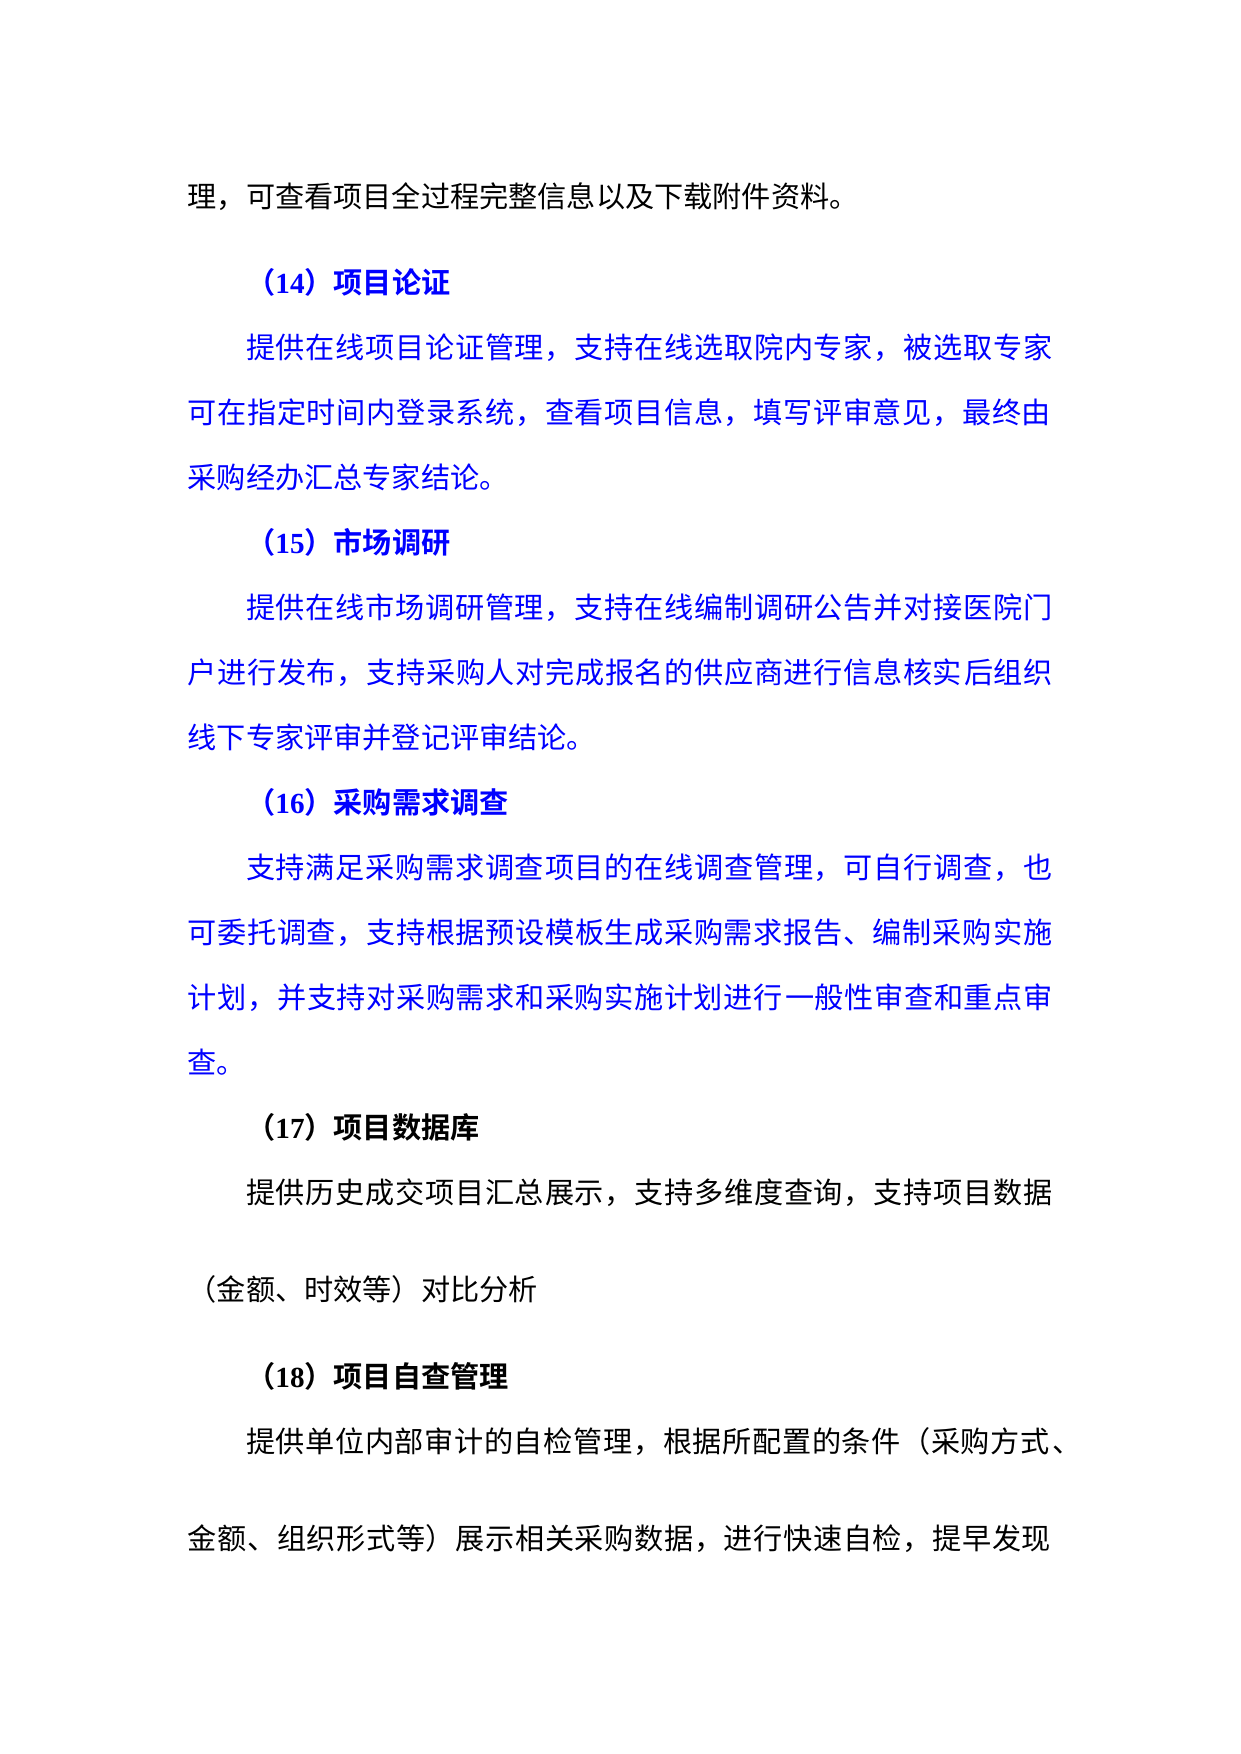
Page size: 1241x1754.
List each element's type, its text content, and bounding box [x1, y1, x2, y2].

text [187, 162, 1053, 227]
text 提供在线市场调研管理，支持在线编制调研公告并对接医院门户进行发布，支持采购人对完成报名的供应商进行信息核实后组织线下专家评审并登记评审结论。 [187, 573, 1053, 768]
list 采购需求调查 [187, 768, 1053, 833]
text 提供历史成交项目汇总展示，支持多维度查询，支持项目数据（金额、时效等）对比分析 [187, 1158, 1053, 1321]
list 项目数据库 [187, 1093, 1053, 1158]
list 项目自查管理 [187, 1342, 1053, 1407]
text 提供在线项目论证管理，支持在线选取院内专家，被选取专家可在指定时间内登录系统，查看项目信息，填写评审意见，最终由采购经办汇总专家结论。 [187, 313, 1053, 508]
text 支持满足采购需求调查项目的在线调查管理，可自行调查，也可委托调查，支持根据预设模板生成采购需求报告、编制采购实施计划，并支持对采购需求和采购实施计划进行一般性审查和重点审查。 [187, 833, 1053, 1093]
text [187, 1407, 1053, 1569]
list 市场调研 [187, 508, 1053, 573]
list 项目论证 [187, 248, 1053, 313]
